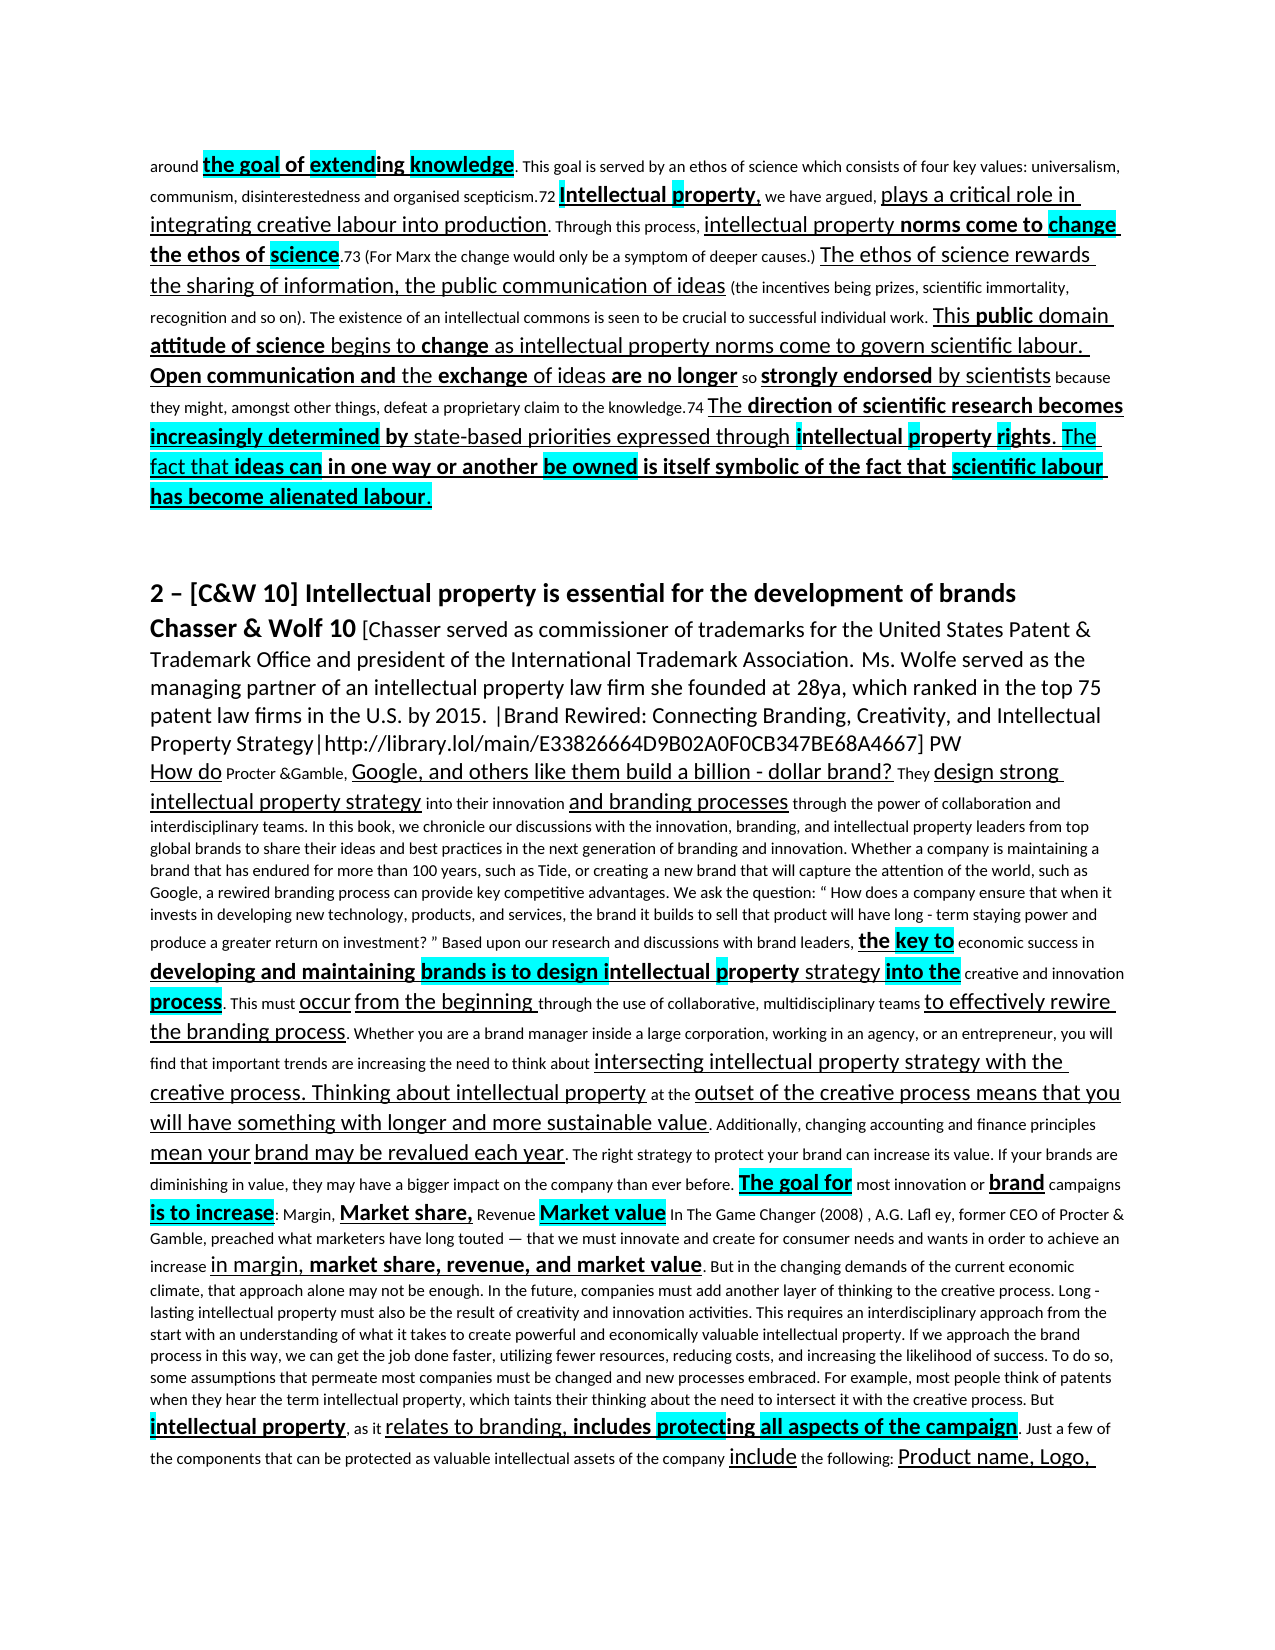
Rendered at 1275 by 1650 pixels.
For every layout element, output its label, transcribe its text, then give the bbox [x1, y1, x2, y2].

subtitle 2 – [C&W 10] Intellectual property is essential for the development of brands [150, 576, 1125, 609]
text Chasser & Wolf 10 [Chasser served as commissioner of trademarks for the United States Patent & Trademark Office and president of the International Trademark Association. Ms. Wolfe served as the managing partner of an intellectual property law firm she founded at 28ya, which ranked in the top 75 patent law firms in the U.S. by 2015. |Brand Rewired: Connecting Branding, Creativity, and Intellectual Property Strategy|http://library.lol/main/E33826664D9B02A0F0CB347BE68A4667] PW [150, 612, 1125, 757]
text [150, 150, 1125, 510]
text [150, 757, 1125, 1470]
